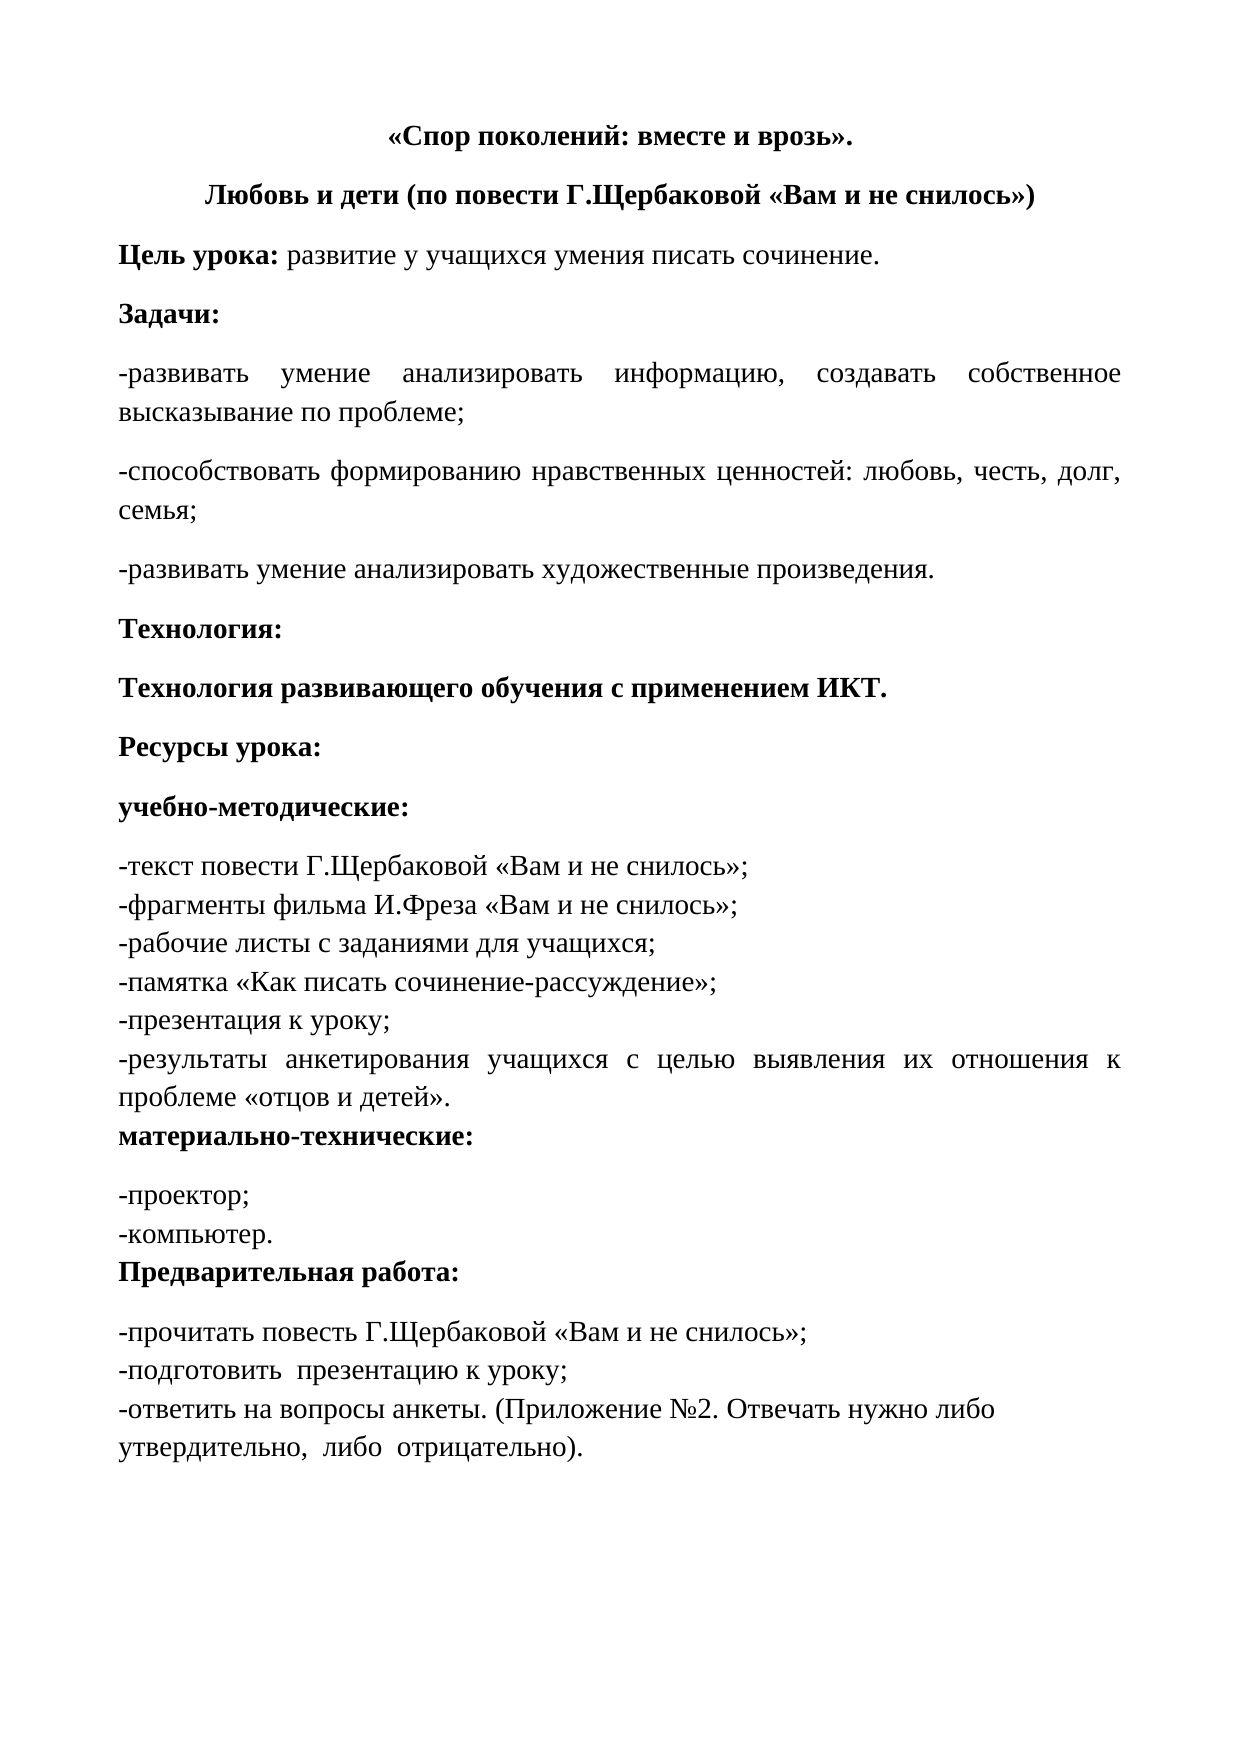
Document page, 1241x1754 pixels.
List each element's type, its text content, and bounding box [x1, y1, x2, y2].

text Любовь и дети (по повести Г.Щербаковой «Вам и не снилось») [118, 177, 1122, 211]
text учебно-методические: [118, 789, 1122, 822]
text -презентация к уроку; [118, 1002, 1122, 1036]
text -текст повести Г.Щербаковой «Вам и не снилось»; [118, 848, 1122, 882]
text -развивать умение анализировать художественные произведения. [118, 551, 1122, 585]
text -рабочие листы с заданиями для учащихся; [118, 925, 1122, 959]
text -фрагменты фильма И.Фреза «Вам и не снилось»; [118, 887, 1122, 920]
text материально-технические: [118, 1118, 1122, 1152]
text -подготовить презентацию к уроку; [118, 1352, 1122, 1386]
text -развивать умение анализировать информацию, создавать собственное высказывание по проблеме; [118, 356, 1122, 428]
text -результаты анкетирования учащихся с целью выявления их отношения к проблеме «отцов и детей». [118, 1041, 1122, 1113]
text Цель урока: развитие у учащихся умения писать сочинение. [118, 237, 1122, 270]
text -способствовать формированию нравственных ценностей: любовь, честь, долг, семья; [118, 453, 1122, 526]
text Технология развивающего обучения с применением ИКТ. [118, 670, 1122, 704]
text Технология: [118, 611, 1122, 644]
text -компьютер. [118, 1216, 1122, 1249]
text Предварительная работа: [118, 1254, 1122, 1288]
text «Спор поколений: вместе и врозь». [118, 118, 1122, 152]
text Задачи: [118, 296, 1122, 330]
text Ресурсы урока: [118, 729, 1122, 763]
text -проектор; [118, 1177, 1122, 1211]
text -ответить на вопросы анкеты. (Приложение №2. Отвечать нужно либо утвердительно, либо отрицательно). [118, 1391, 1122, 1463]
text -памятка «Как писать сочинение-рассуждение»; [118, 964, 1122, 997]
text -прочитать повесть Г.Щербаковой «Вам и не снилось»; [118, 1314, 1122, 1347]
